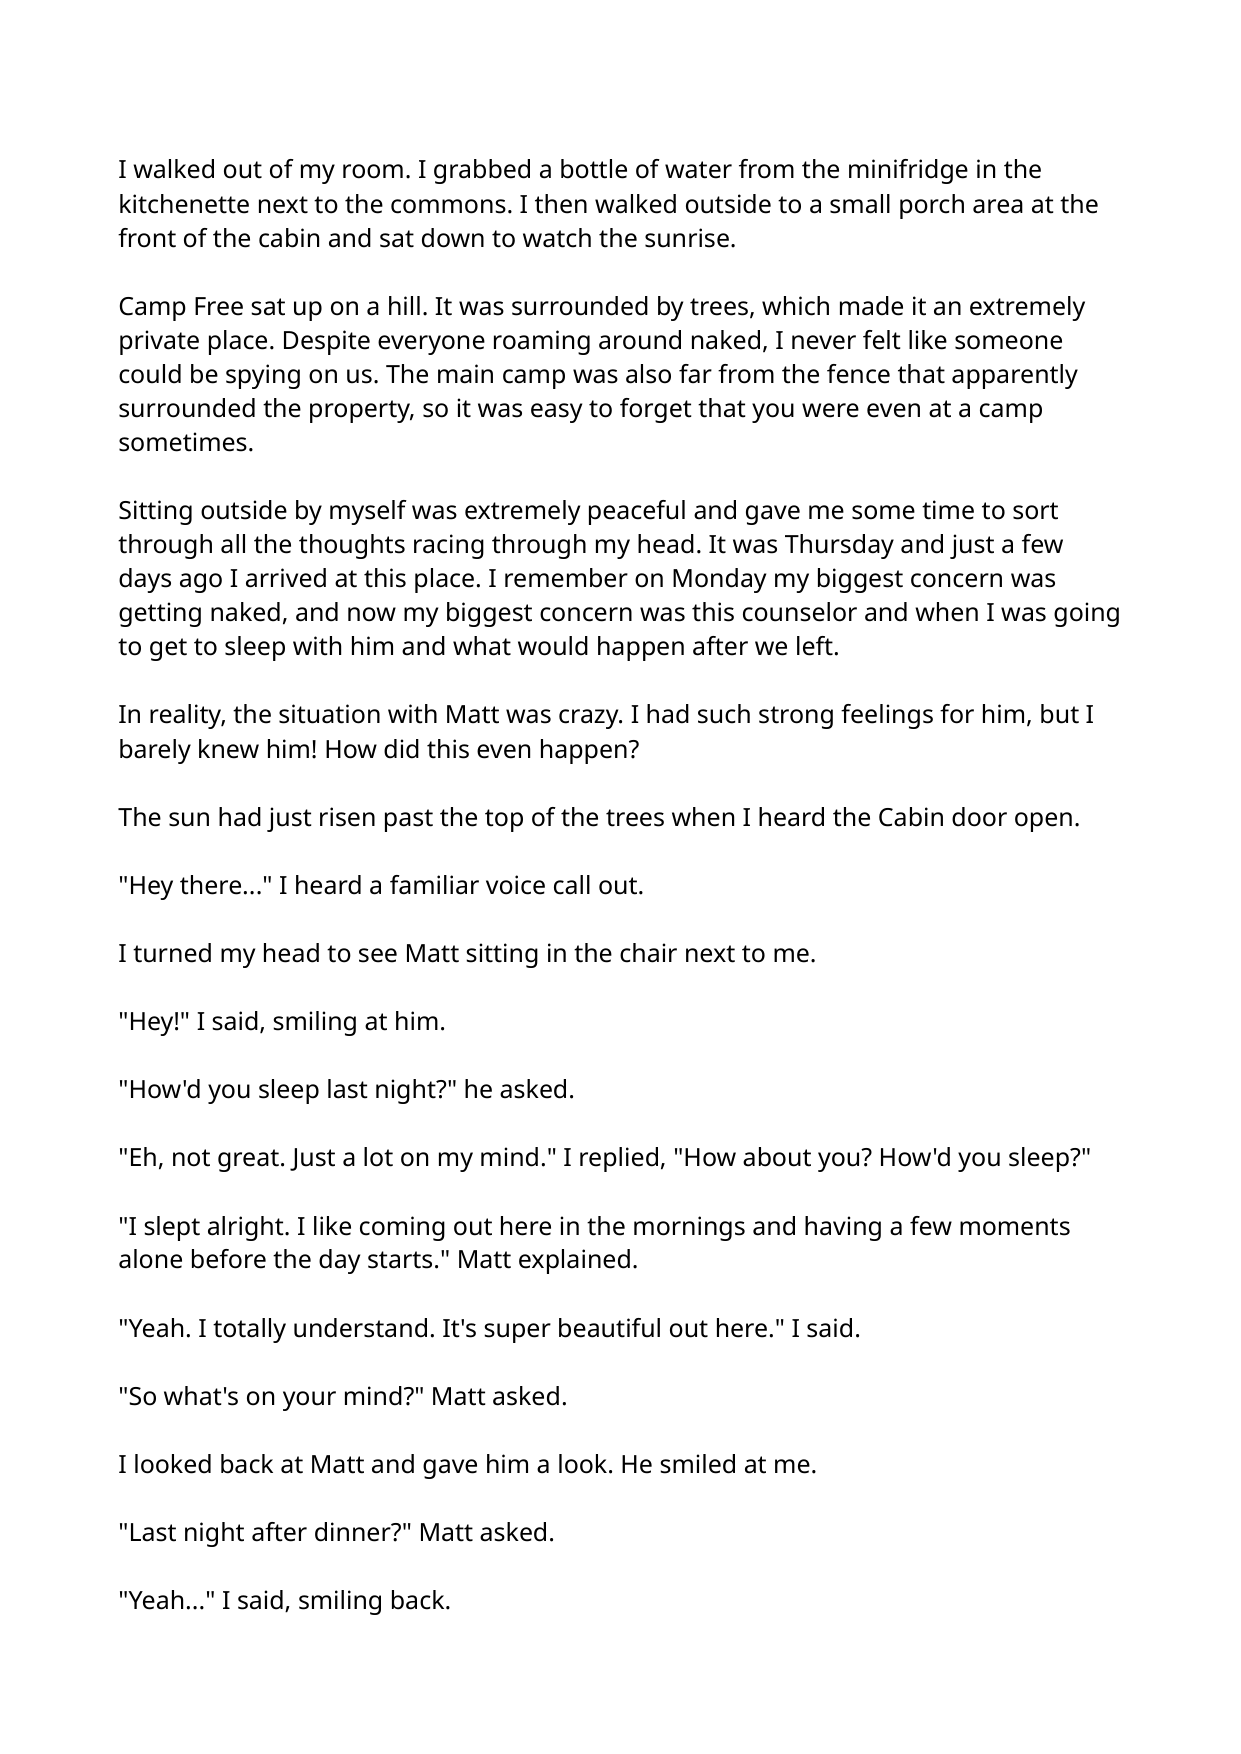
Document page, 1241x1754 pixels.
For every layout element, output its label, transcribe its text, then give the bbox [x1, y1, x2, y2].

text I walked out of my room. I grabbed a bottle of water from the minifridge in the kitchenette next to the commons. I then walked outside to a small porch area at the front of the cabin and sat down to watch the sunrise. [118, 152, 1122, 254]
text "Hey!" I said, smiling at him. [118, 1004, 1122, 1038]
text "So what's on your mind?" Matt asked. [118, 1378, 1122, 1412]
text "Yeah..." I said, smiling back. [118, 1583, 1122, 1617]
text Sitting outside by myself was extremely peaceful and gave me some time to sort through all the thoughts racing through my head. It was Thursday and just a few days ago I arrived at this place. I remember on Monday my biggest concern was getting naked, and now my biggest concern was this counselor and when I was going to get to sleep with him and what would happen after we left. [118, 493, 1122, 663]
text The sun had just risen past the top of the trees when I heard the Cabin door open. [118, 799, 1122, 833]
text "I slept alright. I like coming out here in the mornings and having a few moments alone before the day starts." Matt explained. [118, 1208, 1122, 1276]
text "Last night after dinner?" Matt asked. [118, 1515, 1122, 1549]
text "Hey there..." I heard a familiar voice call out. [118, 867, 1122, 902]
text "Yeah. I totally understand. It's super beautiful out here." I said. [118, 1310, 1122, 1344]
text In reality, the situation with Matt was crazy. I had such strong feelings for him, but I barely knew him! How did this even happen? [118, 697, 1122, 765]
text I turned my head to see Matt sitting in the chair next to me. [118, 936, 1122, 970]
text I looked back at Matt and gave him a look. He smiled at me. [118, 1447, 1122, 1481]
text "Eh, not great. Just a lot on my mind." I replied, "How about you? How'd you sleep?" [118, 1140, 1122, 1174]
text Camp Free sat up on a hill. It was surrounded by trees, which made it an extremely private place. Despite everyone roaming around naked, I never felt like someone could be spying on us. The main camp was also far from the fence that apparently surrounded the property, so it was easy to forget that you were even at a camp sometimes. [118, 288, 1122, 459]
text "How'd you sleep last night?" he asked. [118, 1072, 1122, 1106]
